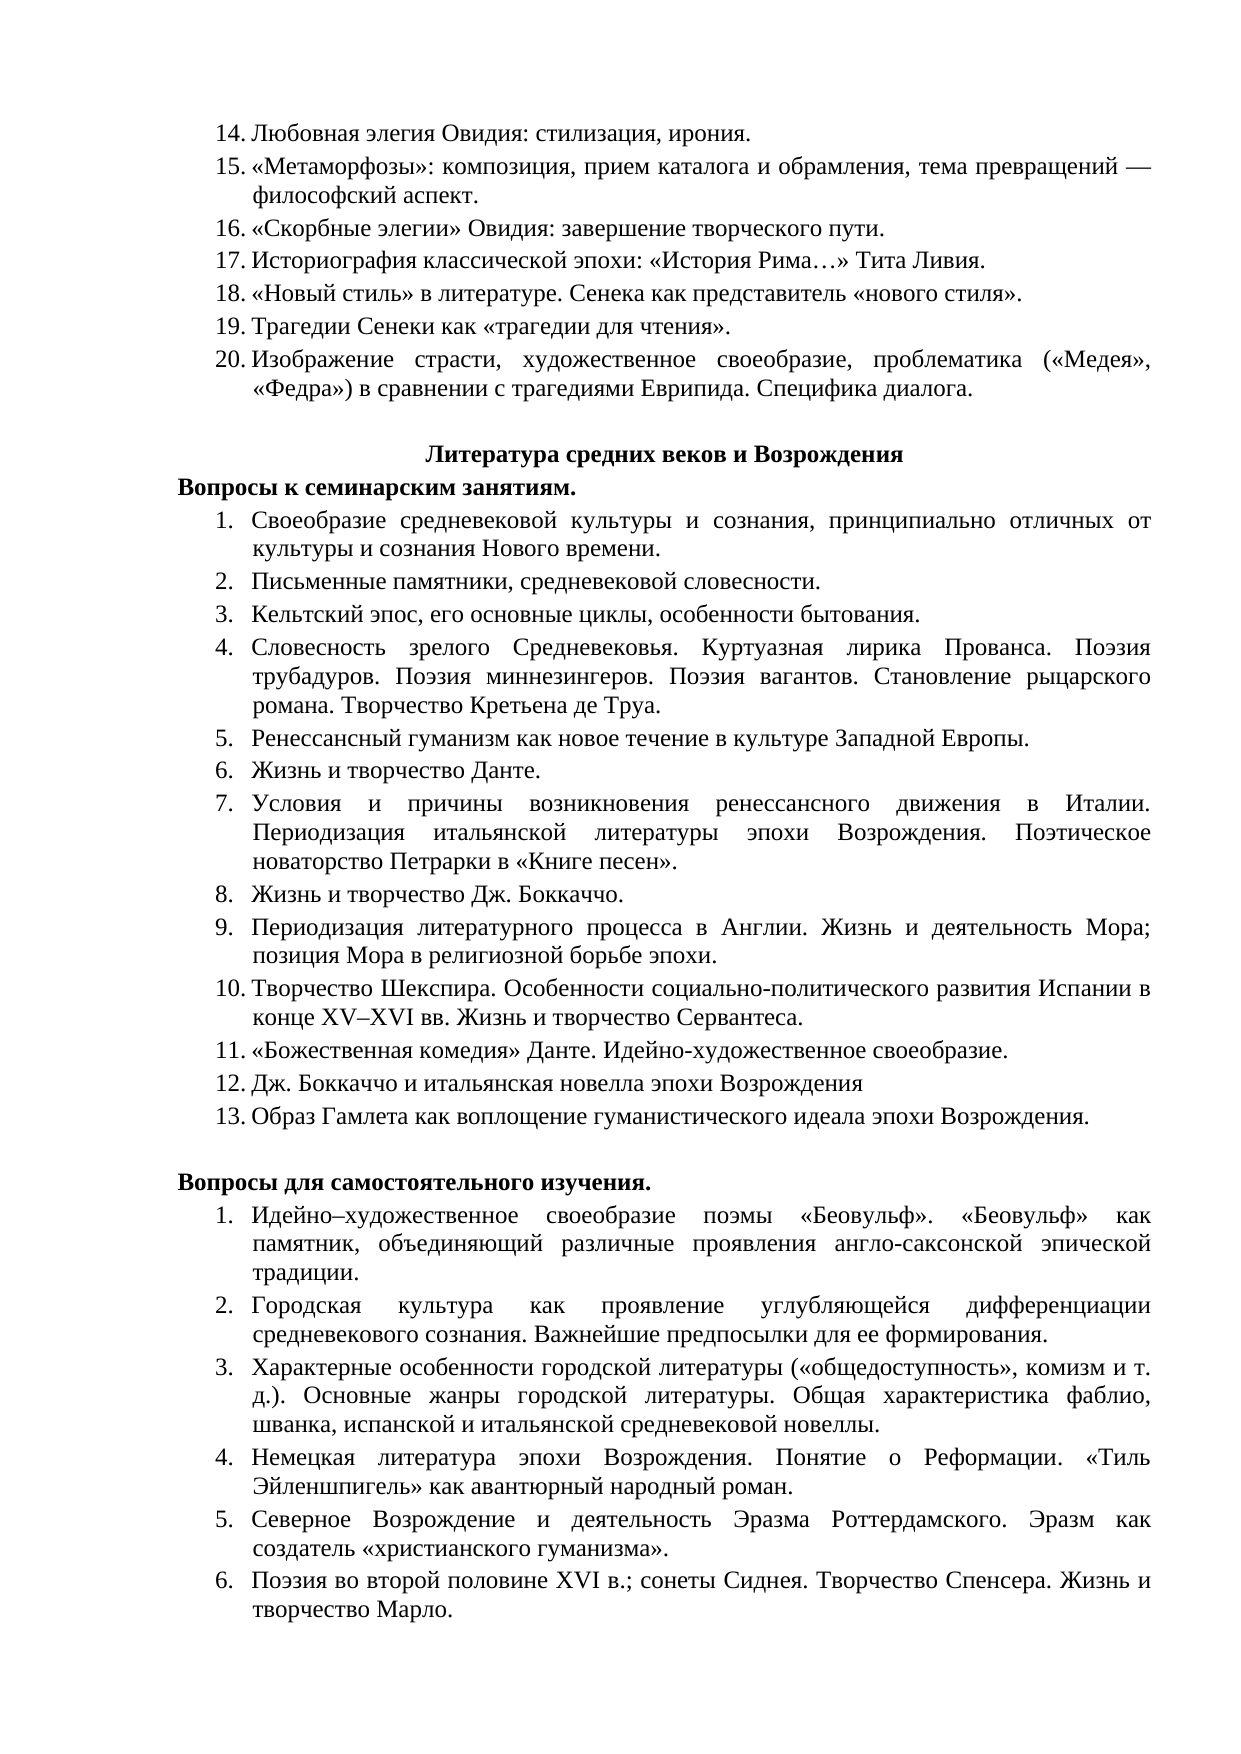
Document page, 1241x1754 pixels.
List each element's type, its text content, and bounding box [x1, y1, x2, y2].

list Трагедии Сенеки как «трагедии для чтения». [215, 311, 1152, 340]
list Поэзия во второй половине XVI в.; сонеты Сиднея. Творчество Спенсера. Жизнь и творчество Марло. [215, 1566, 1152, 1623]
list Кельтский эпос, его основные циклы, особенности бытования. [215, 599, 1152, 628]
list «Новый стиль» в литературе. Сенека как представитель «нового стиля». [215, 278, 1152, 307]
list Письменные памятники, средневековой словесности. [215, 566, 1152, 595]
list Любовная элегия Овидия: стилизация, ирония. [215, 118, 1152, 147]
list Жизнь и творчество Данте. [215, 756, 1152, 784]
list Городская культура как проявление углубляющейся дифференциации средневекового сознания. Важнейшие предпосылки для ее формирования. [215, 1290, 1152, 1348]
list Условия и причины возникновения ренессансного движения в Италии. Периодизация итальянской литературы эпохи Возрождения. Поэтическое новаторство Петрарки в «Книге песен». [215, 788, 1152, 875]
text Литература средних веков и Возрождения [177, 439, 1152, 468]
list Идейно–художественное своеобразие поэмы «Беовульф». «Беовульф» как памятник, объединяющий различные проявления англо-саксонской эпической традиции. [215, 1200, 1152, 1286]
list «Скорбные элегии» Овидия: завершение творческого пути. [215, 213, 1152, 241]
list Характерные особенности городской литературы («общедоступность», комизм и т. д.). Основные жанры городской литературы. Общая характеристика фаблио, шванка, испанской и итальянской средневековой новеллы. [215, 1352, 1152, 1438]
list Периодизация литературного процесса в Англии. Жизнь и деятельность Мора; позиция Мора в религиозной борьбе эпохи. [215, 912, 1152, 969]
list Жизнь и творчество Дж. Боккаччо. [215, 879, 1152, 908]
list Немецкая литература эпохи Возрождения. Понятие о Реформации. «Тиль Эйленшпигель» как авантюрный народный роман. [215, 1442, 1152, 1500]
list «Божественная комедия» Данте. Идейно-художественное своеобразие. [215, 1035, 1152, 1064]
list Дж. Боккаччо и итальянская новелла эпохи Возрождения [215, 1068, 1152, 1097]
list Образ Гамлета как воплощение гуманистического идеала эпохи Возрождения. [215, 1101, 1152, 1130]
list «Метаморфозы»: композиция, прием каталога и обрамления, тема превращений — философский аспект. [215, 151, 1152, 208]
list Северное Возрождение и деятельность Эразма Роттердамского. Эразм как создатель «христианского гуманизма». [215, 1504, 1152, 1561]
list Историография классической эпохи: «История Рима…» Тита Ливия. [215, 246, 1152, 274]
list Словесность зрелого Средневековья. Куртуазная лирика Прованса. Поэзия трубадуров. Поэзия миннезингеров. Поэзия вагантов. Становление рыцарского романа. Творчество Кретьена де Труа. [215, 632, 1152, 718]
list Своеобразие средневековой культуры и сознания, принципиально отличных от культуры и сознания Нового времени. [215, 505, 1152, 562]
text Вопросы к семинарским занятиям. [177, 472, 1152, 501]
list Изображение страсти, художественное своеобразие, проблематика («Медея», «Федра») в сравнении с трагедиями Еврипида. Специфика диалога. [215, 344, 1152, 402]
text Вопросы для самостоятельного изучения. [177, 1167, 1152, 1196]
list Ренессансный гуманизм как новое течение в культуре Западной Европы. [215, 723, 1152, 751]
list Творчество Шекспира. Особенности социально-политического развития Испании в конце XV–XVI вв. Жизнь и творчество Сервантеса. [215, 973, 1152, 1031]
